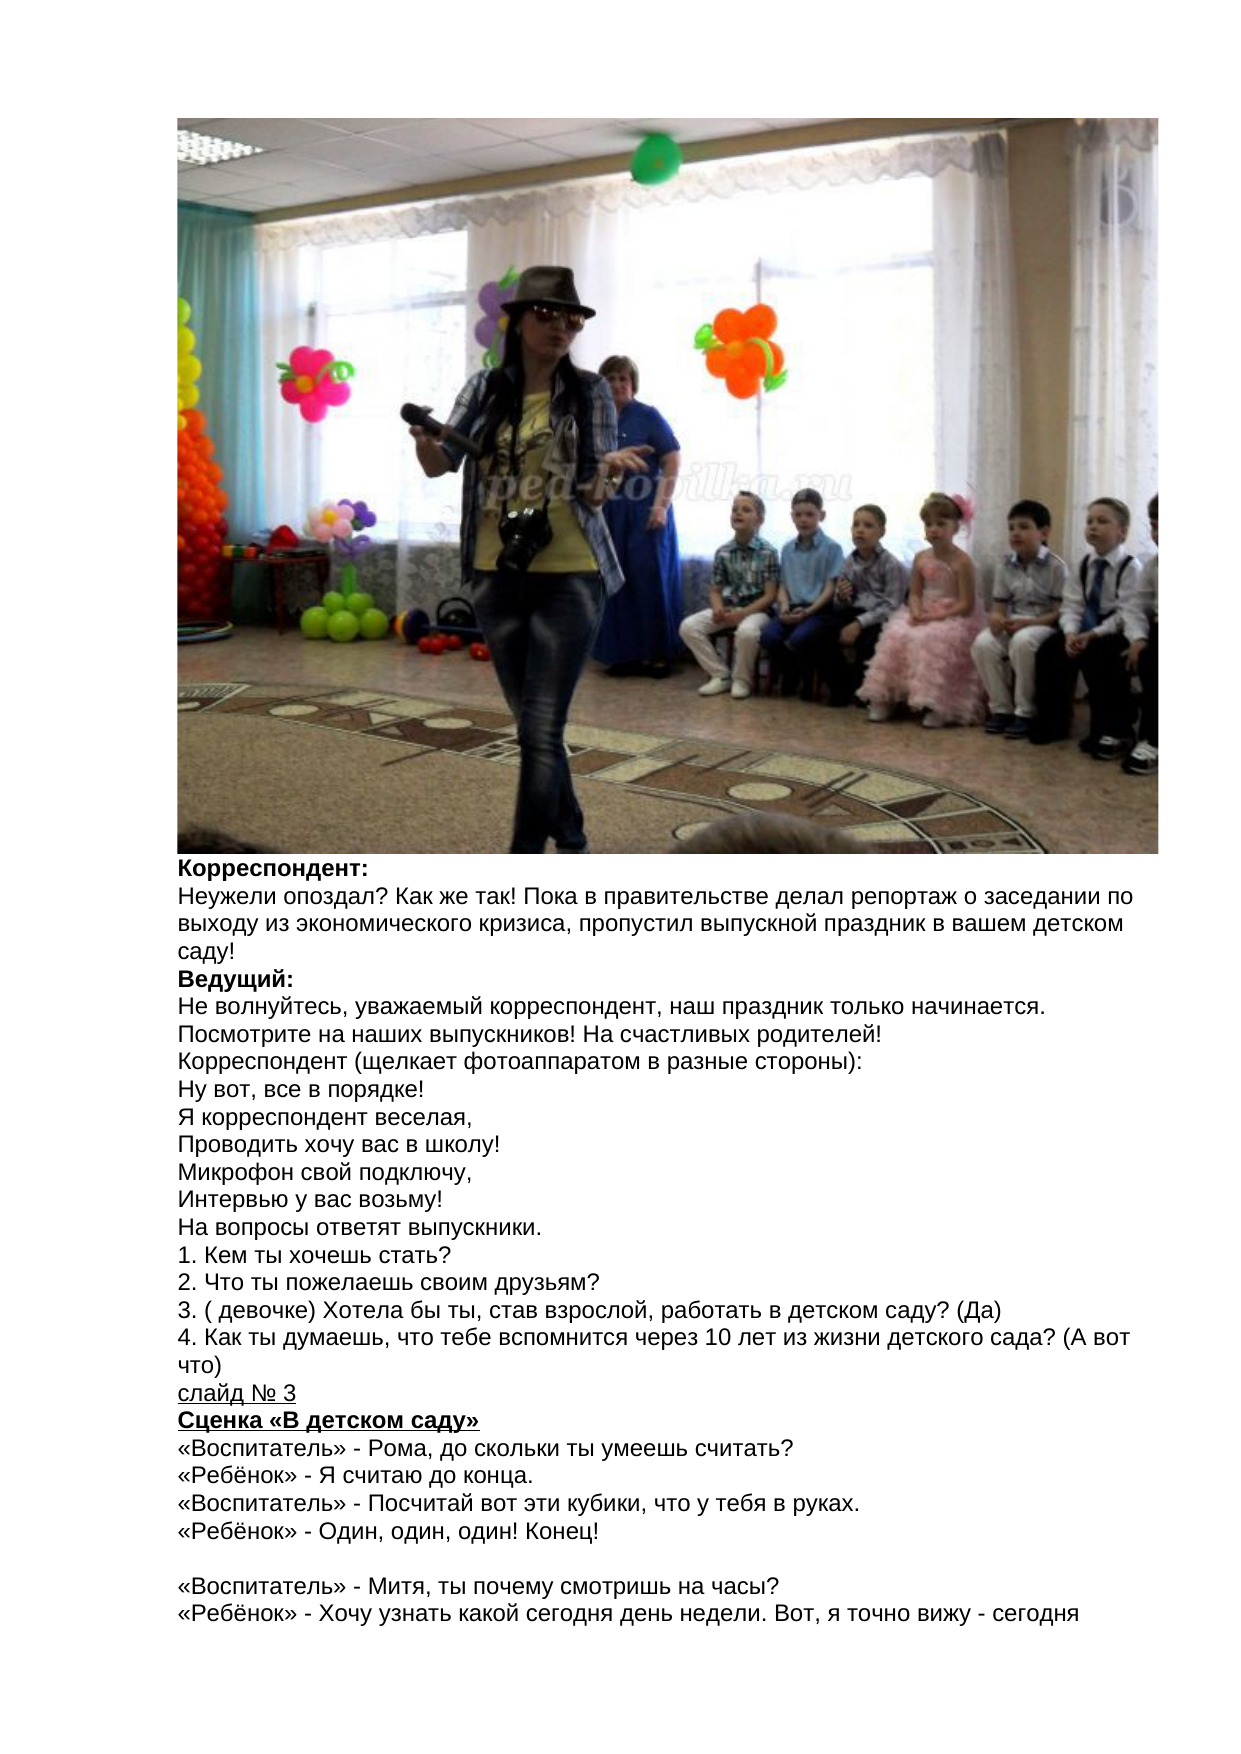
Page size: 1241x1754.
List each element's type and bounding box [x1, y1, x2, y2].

text [177, 854, 1152, 1627]
picture [177, 118, 1159, 854]
